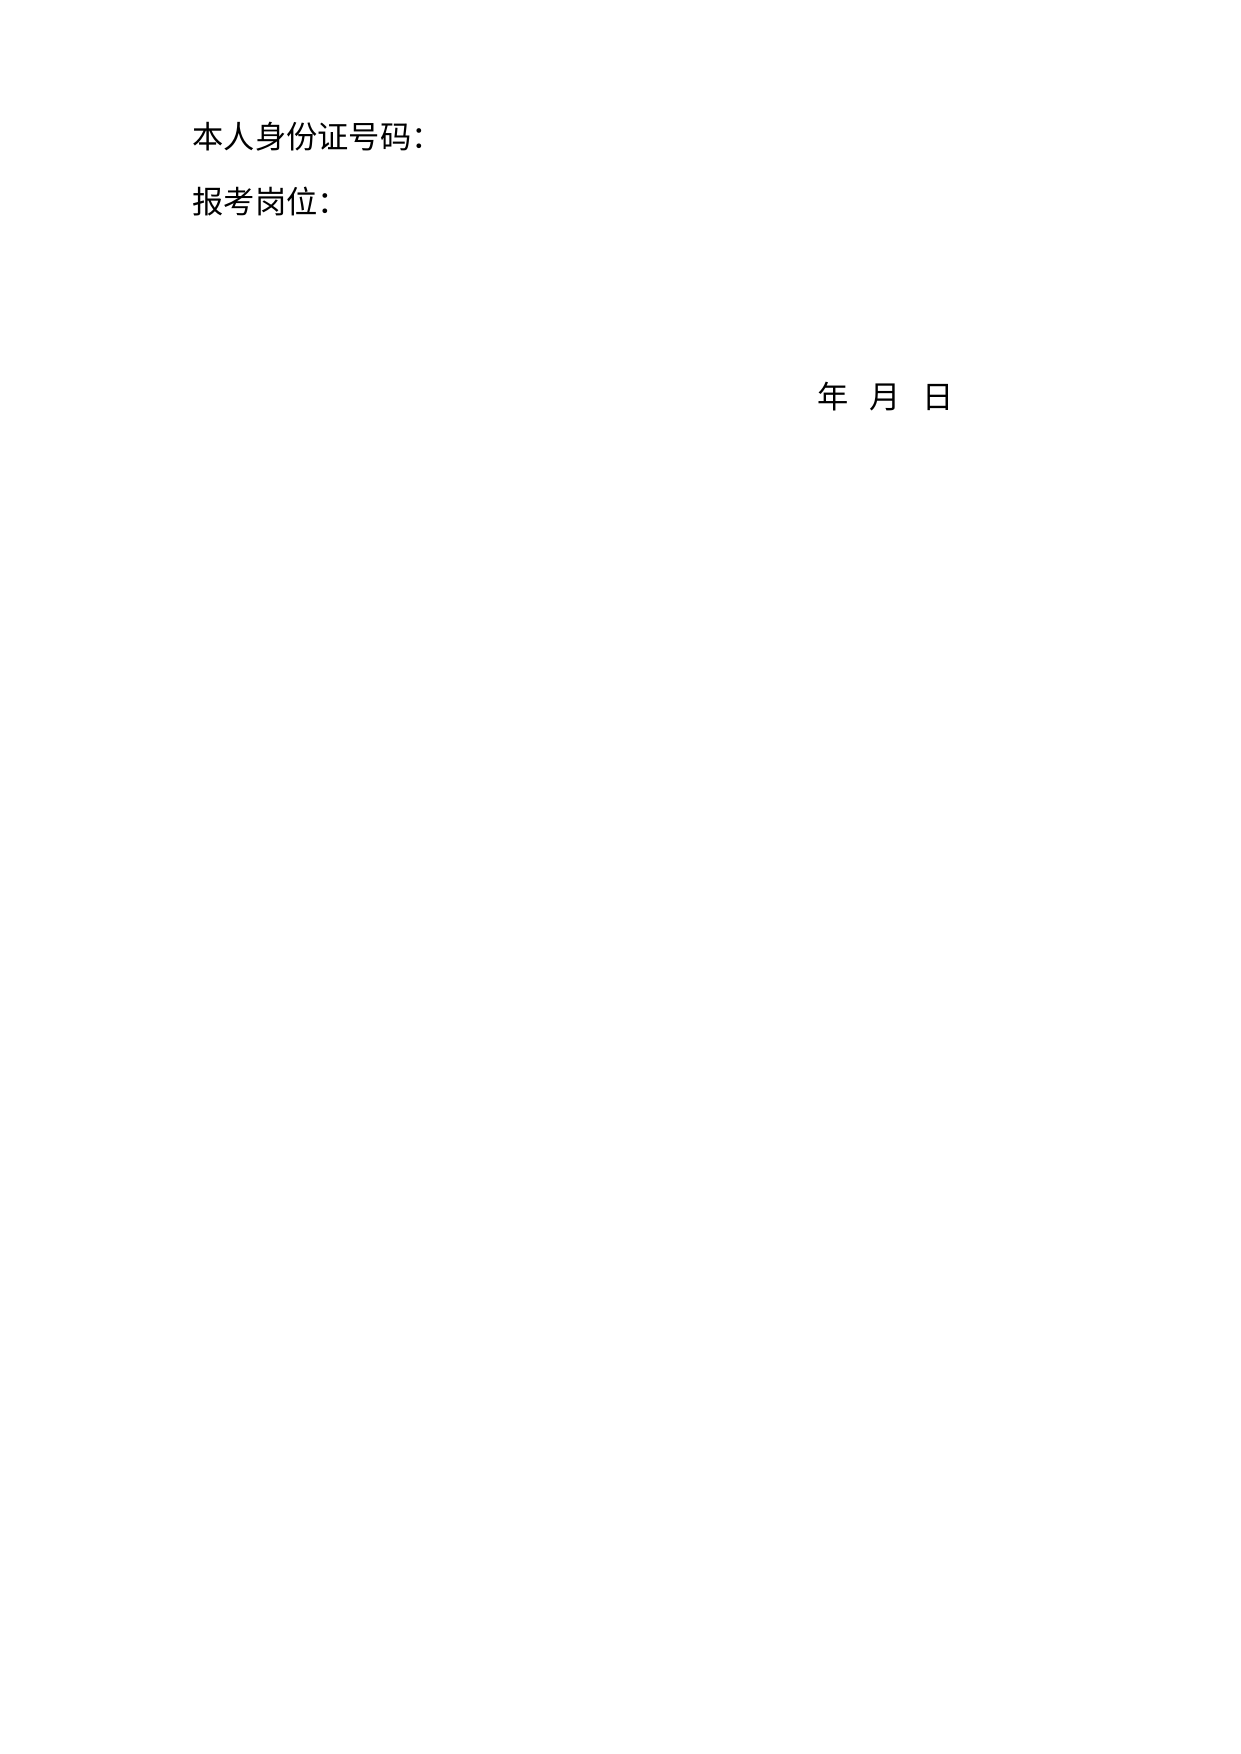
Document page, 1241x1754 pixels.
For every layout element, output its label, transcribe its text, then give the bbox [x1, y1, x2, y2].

text 年 月 日 [130, 363, 1127, 428]
text 报考岗位： [130, 168, 1116, 233]
text 本人身份证号码： [130, 103, 1116, 168]
